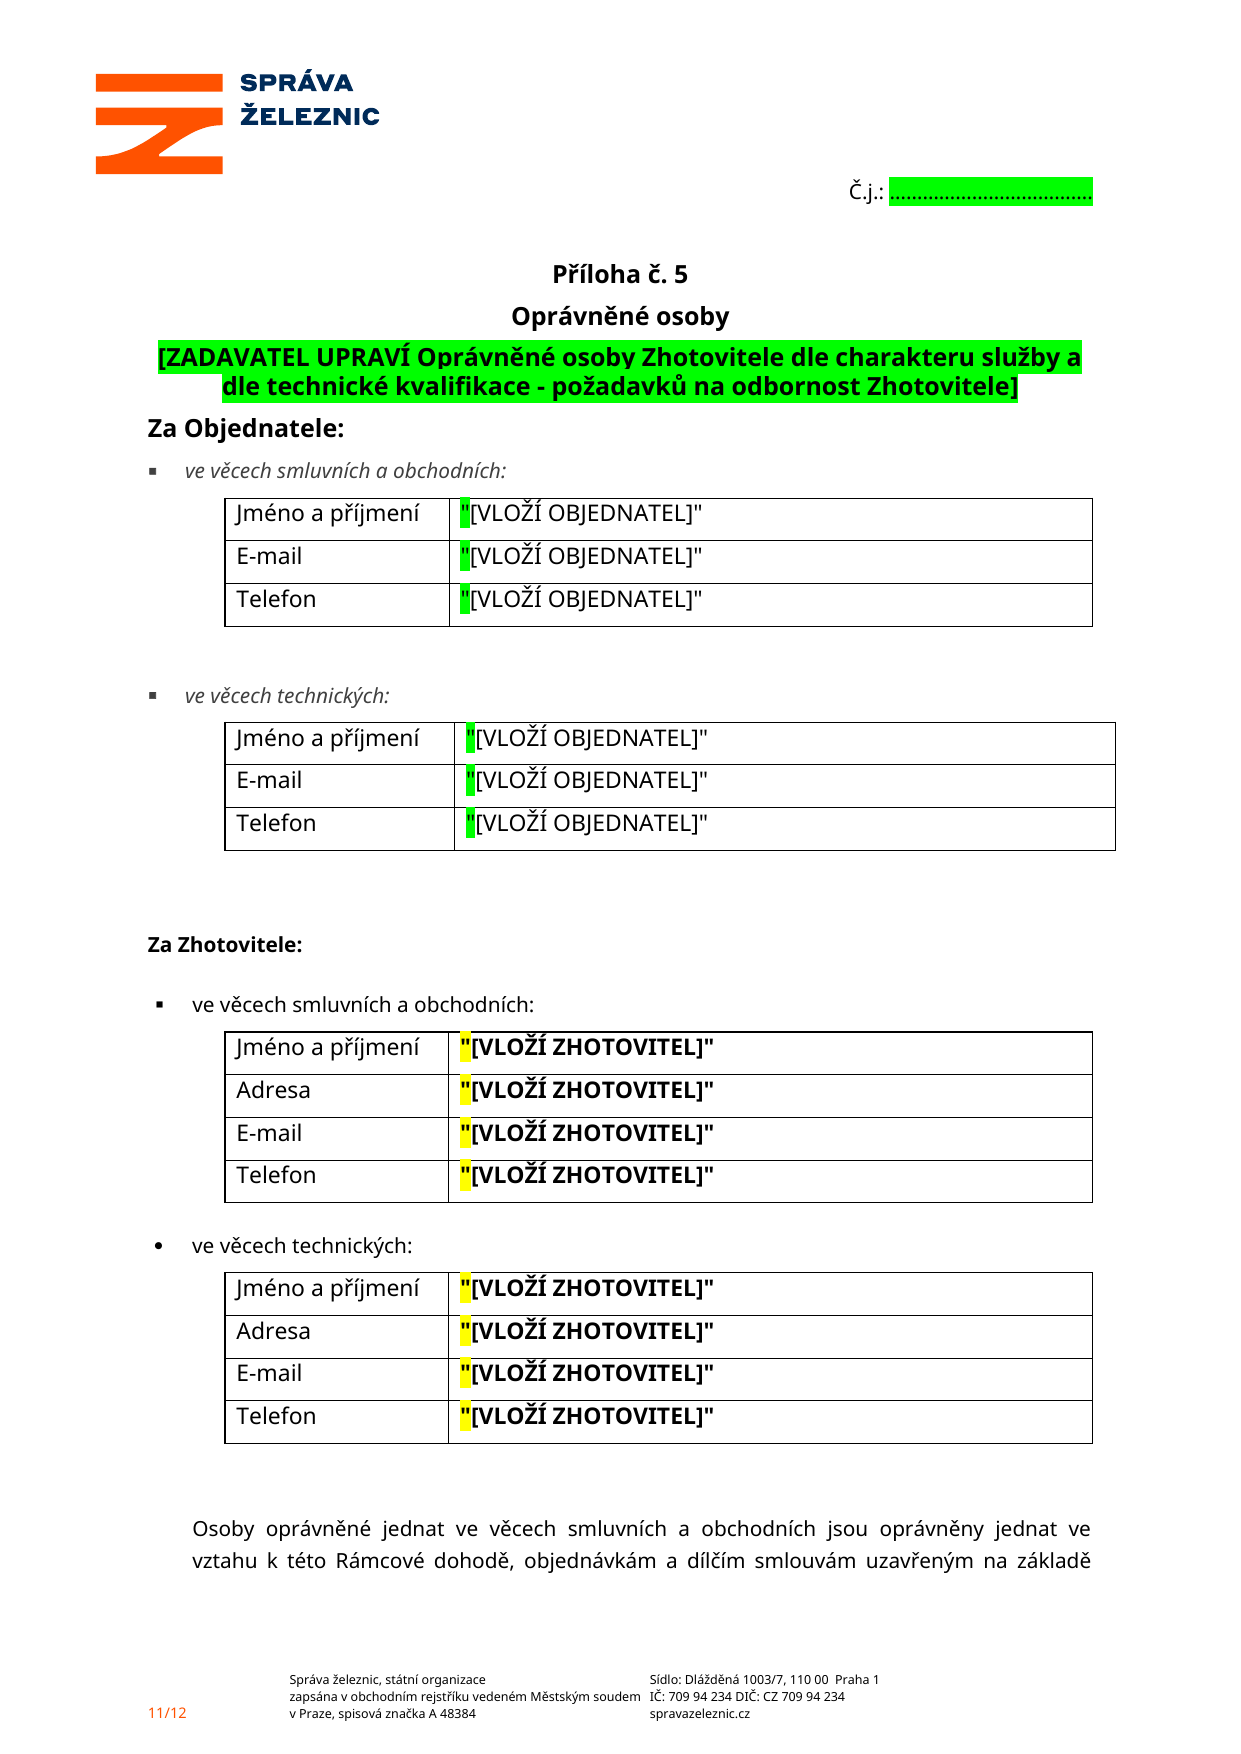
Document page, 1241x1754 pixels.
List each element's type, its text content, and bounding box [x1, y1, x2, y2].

table_cell E-mail [226, 1118, 448, 1159]
table_header Jméno a příjmení [226, 723, 454, 764]
table_header [455, 723, 1115, 764]
table_cell E-mail [226, 1359, 448, 1400]
table_cell [450, 584, 1092, 626]
table_cell Telefon [226, 1401, 448, 1443]
table_cell Telefon [226, 584, 449, 626]
table_cell [449, 1401, 1092, 1443]
table_cell [449, 1161, 1092, 1202]
table_header Jméno a příjmení [226, 1273, 448, 1315]
table_cell Adresa [226, 1316, 448, 1357]
table_header Jméno a příjmení [226, 1033, 448, 1074]
table_cell [455, 808, 1115, 850]
table_cell E-mail [226, 765, 454, 807]
subtitle ve věcech technických: [148, 680, 1093, 709]
table_cell [449, 1316, 1092, 1357]
list ve věcech technických: [155, 1228, 1093, 1259]
table_cell [455, 765, 1115, 807]
text Příloha č. 5 [148, 260, 1093, 289]
table_cell E-mail [226, 541, 449, 583]
list ve věcech smluvních a obchodních: [154, 988, 1093, 1019]
table_header [449, 1273, 1092, 1315]
table_cell [449, 1118, 1092, 1159]
table_cell [450, 541, 1092, 583]
table_cell Telefon [226, 1161, 448, 1202]
table_cell Adresa [226, 1075, 448, 1117]
table_cell [449, 1359, 1092, 1400]
text Oprávněné osoby [148, 302, 1093, 331]
text Za Objednatele: [148, 414, 1093, 443]
table_header [450, 499, 1092, 540]
table_cell Telefon [226, 808, 454, 850]
table_cell [449, 1075, 1092, 1117]
table_header Jméno a příjmení [226, 499, 449, 540]
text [192, 1514, 1093, 1575]
subtitle ve věcech smluvních a obchodních: [148, 456, 1093, 485]
text Za Zhotovitele: [148, 930, 1093, 958]
table_header [449, 1033, 1092, 1074]
